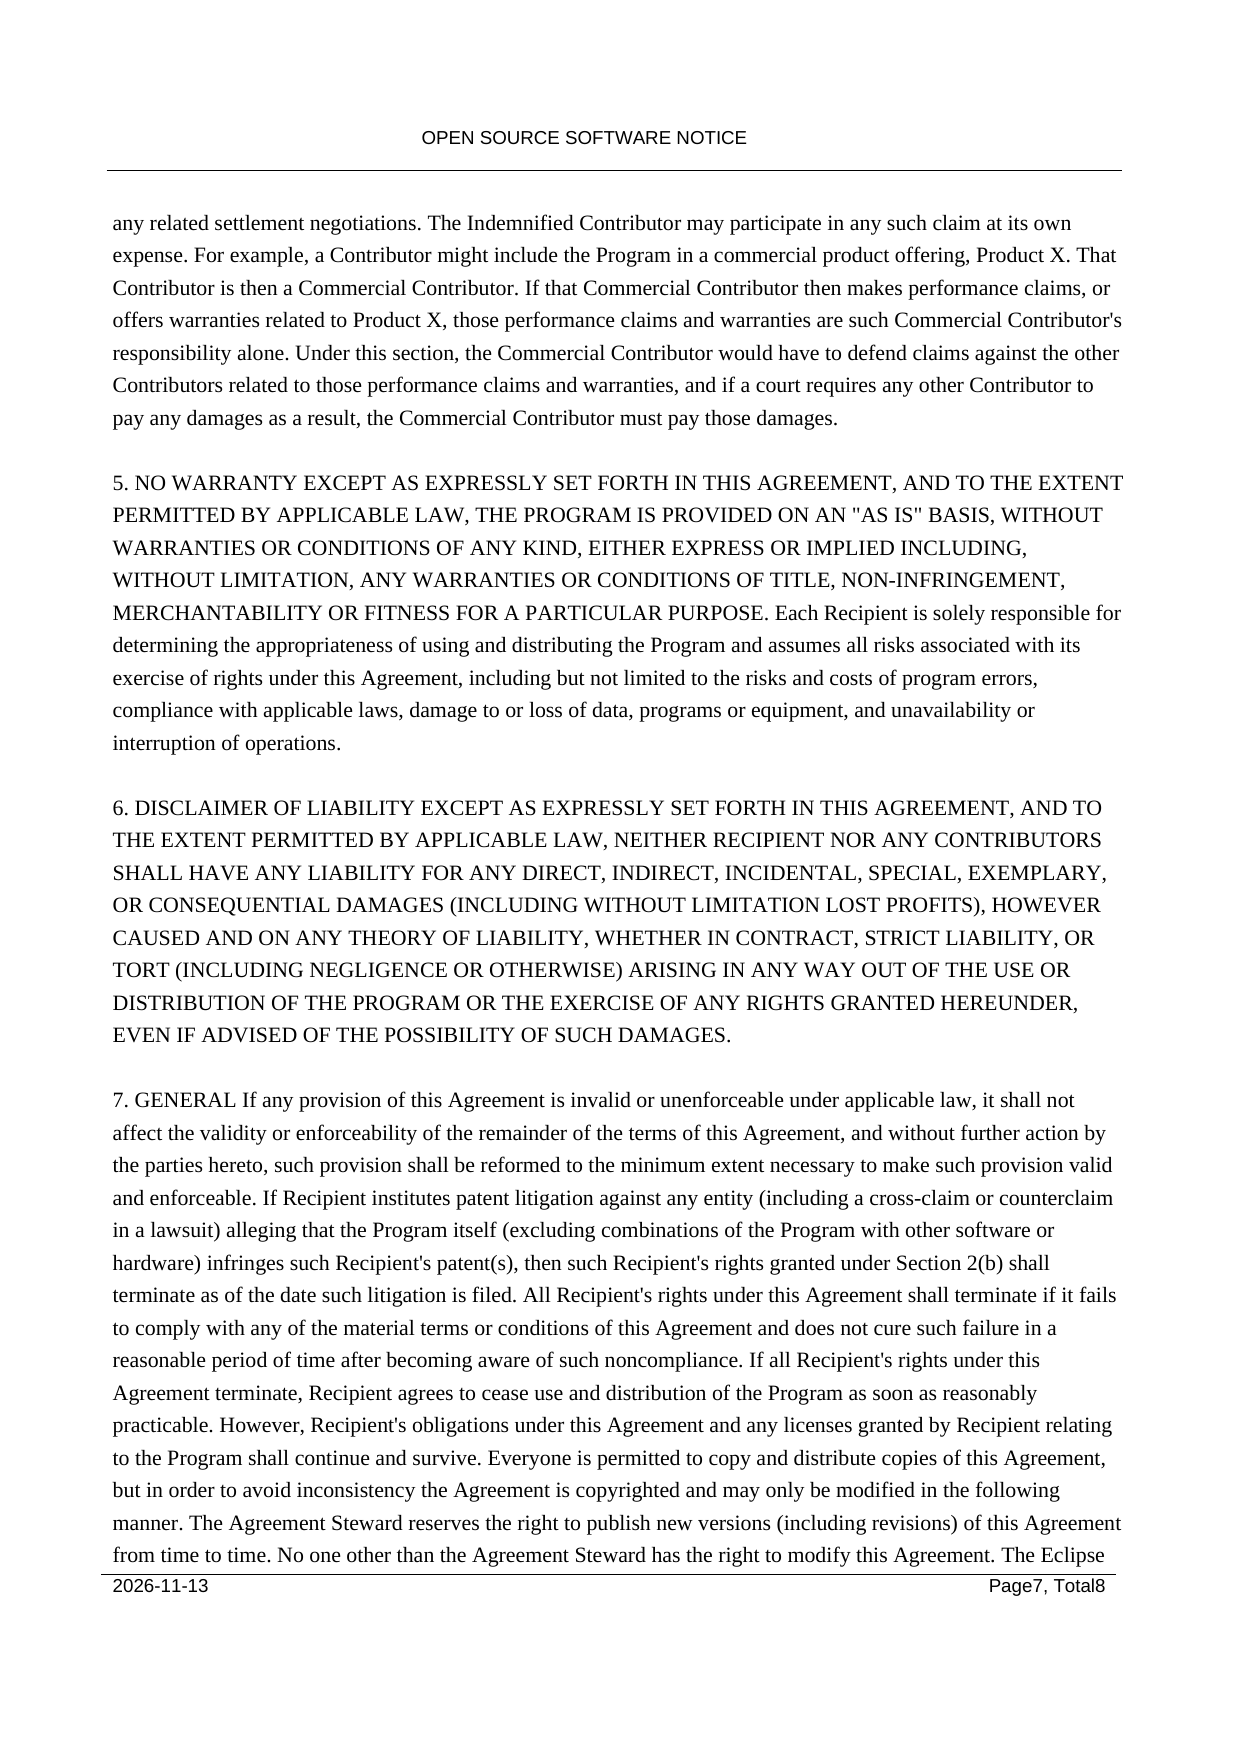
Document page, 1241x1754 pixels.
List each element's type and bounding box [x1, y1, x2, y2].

text [112, 206, 1128, 1571]
